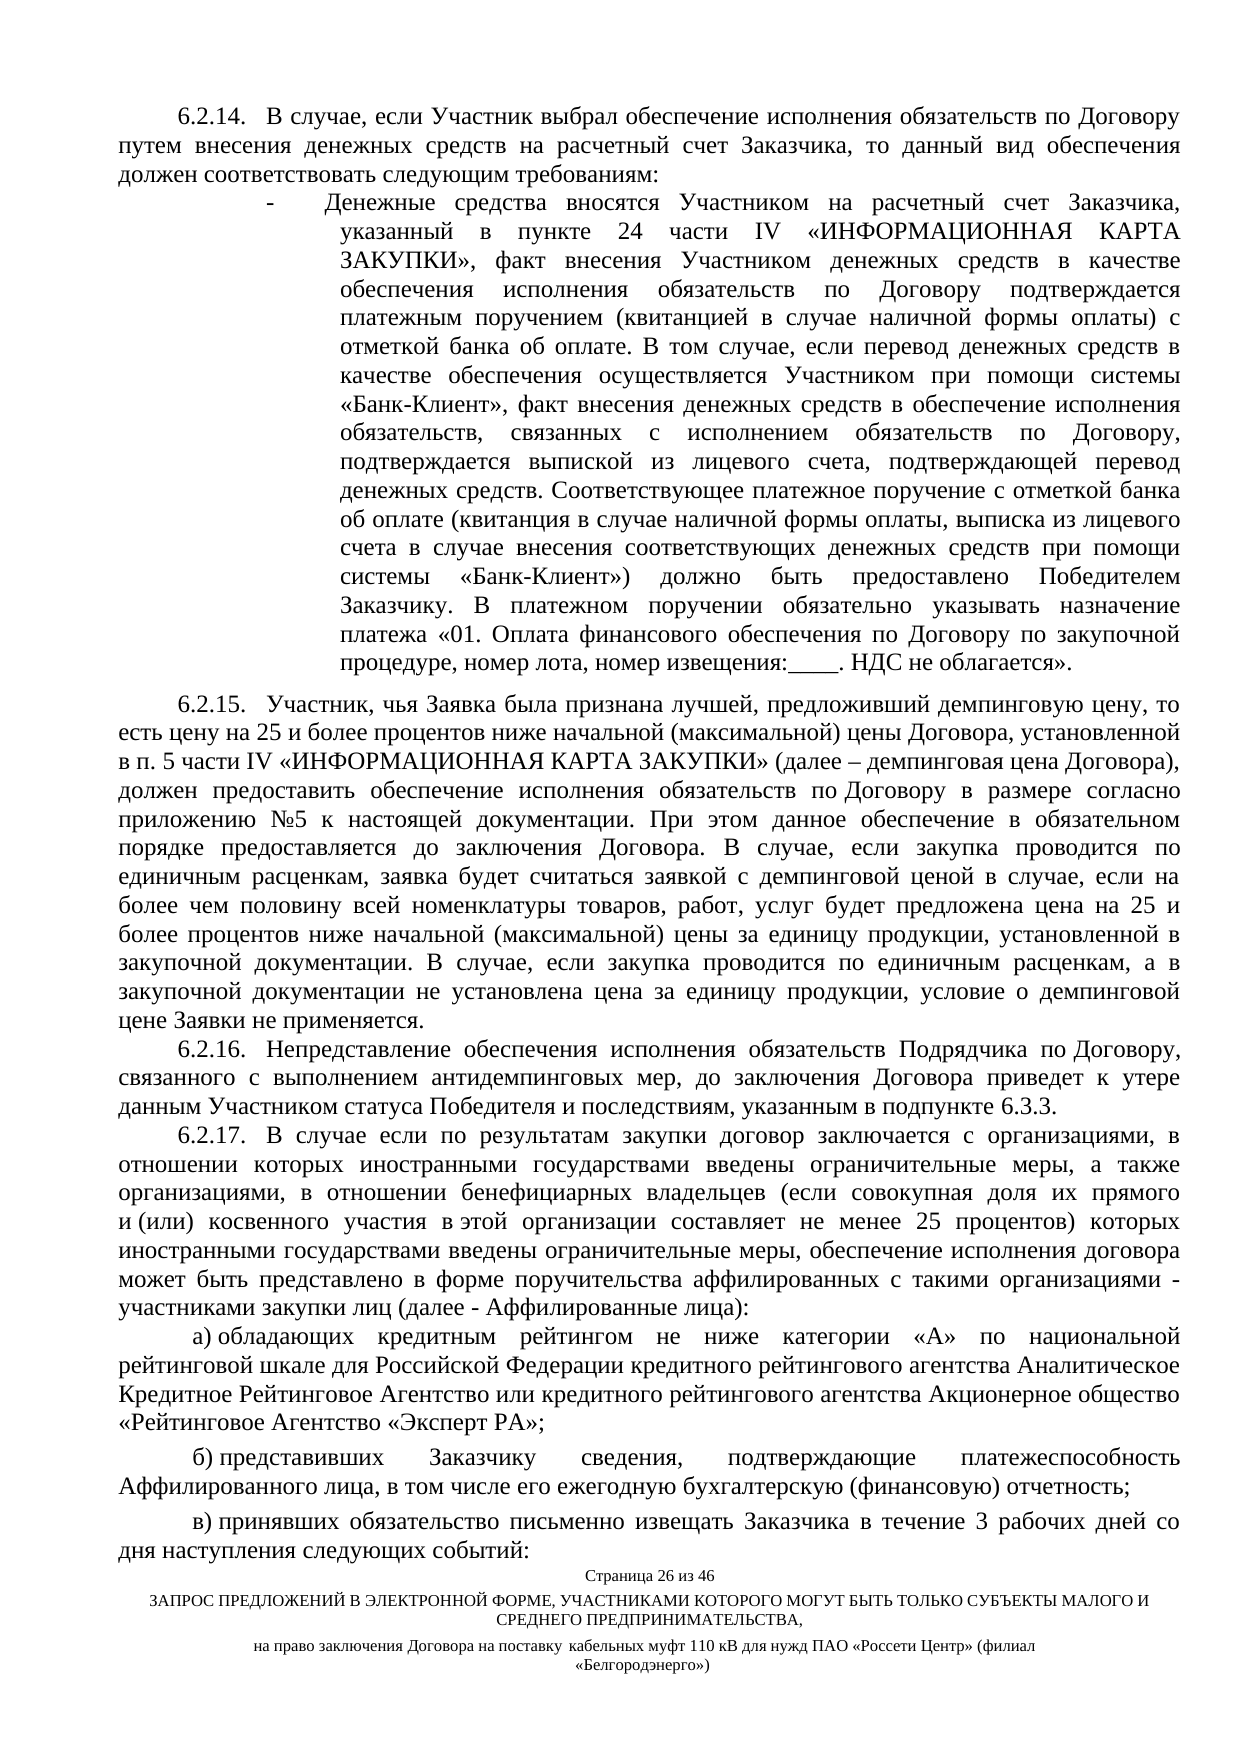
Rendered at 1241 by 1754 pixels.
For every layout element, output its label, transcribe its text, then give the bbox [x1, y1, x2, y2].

subtitle В случае, если Участник выбрал обеспечение исполнения обязательств по Договору путем внесения денежных средств на расчетный счет Заказчика, то данный вид обеспечения должен соответствовать следующим требованиям: [118, 101, 1181, 187]
list Денежные средства вносятся Участником на расчетный счет Заказчика, указанный в пункте 24 части IV «ИНФОРМАЦИОННАЯ КАРТА ЗАКУПКИ», факт внесения Участником денежных средств в качестве обеспечения исполнения обязательств по Договору подтверждается платежным поручением (квитанцией в случае наличной формы оплаты) с отметкой банка об оплате. В том случае, если перевод денежных средств в качестве обеспечения осуществляется Участником при помощи системы «Банк-Клиент», факт внесения денежных средств в обеспечение исполнения обязательств, связанных с исполнением обязательств по Договору, подтверждается выпиской из лицевого счета, подтверждающей перевод денежных средств. Соответствующее платежное поручение с отметкой банка об оплате (квитанция в случае наличной формы оплаты, выписка из лицевого счета в случае внесения соответствующих денежных средств при помощи системы «Банк-Клиент») должно быть предоставлено Победителем Заказчику. В платежном поручении обязательно указывать назначение платежа «01. Оплата финансового обеспечения по Договору по закупочной процедуре, номер лота, номер извещения:____. НДС не облагается». [266, 187, 1181, 676]
subtitle Непредставление обеспечения исполнения обязательств Подрядчика по Договору, связанного с выполнением антидемпинговых мер, до заключения Договора приведет к утере данным Участником статуса Победителя и последствиям, указанным в подпункте 6.3.3. [118, 1034, 1181, 1120]
text в) принявших обязательство письменно извещать Заказчика в течение 3 рабочих дней со дня наступления следующих событий: [118, 1506, 1181, 1564]
subtitle В случае если по результатам закупки договор заключается с организациями, в отношении которых иностранными государствами введены ограничительные меры, а также организациями, в отношении бенефициарных владельцев (если совокупная доля их прямого и (или) косвенного участия в этой организации составляет не менее 25 процентов) которых иностранными государствами введены ограничительные меры, обеспечение исполнения договора может быть представлено в форме поручительства аффилированных с такими организациями - участниками закупки лиц (далее - Аффилированные лица): [118, 1120, 1181, 1321]
text а) обладающих кредитным рейтингом не ниже категории «А» по национальной рейтинговой шкале для Российской Федерации кредитного рейтингового агентства Аналитическое Кредитное Рейтинговое Агентство или кредитного рейтингового агентства Акционерное общество «Рейтинговое Агентство «Эксперт РА»; [118, 1321, 1181, 1436]
subtitle Участник, чья Заявка была признана лучшей, предложивший демпинговую цену, то есть цену на 25 и более процентов ниже начальной (максимальной) цены Договора, установленной в п. 5 части IV «ИНФОРМАЦИОННАЯ КАРТА ЗАКУПКИ» (далее – демпинговая цена Договора), должен предоставить обеспечение исполнения обязательств по Договору в размере согласно приложению №5 к настоящей документации. При этом данное обеспечение в обязательном порядке предоставляется до заключения Договора. В случае, если закупка проводится по единичным расценкам, заявка будет считаться заявкой с демпинговой ценой в случае, если на более чем половину всей номенклатуры товаров, работ, услуг будет предложена цена на 25 и более процентов ниже начальной (максимальной) цены за единицу продукции, установленной в закупочной документации. В случае, если закупка проводится по единичным расценкам, а в закупочной документации не установлена цена за единицу продукции, условие о демпинговой цене Заявки не применяется. [118, 689, 1181, 1034]
text б) представивших Заказчику сведения, подтверждающие платежеспособность Аффилированного лица, в том числе его ежегодную бухгалтерскую (финансовую) отчетность; [118, 1442, 1181, 1500]
